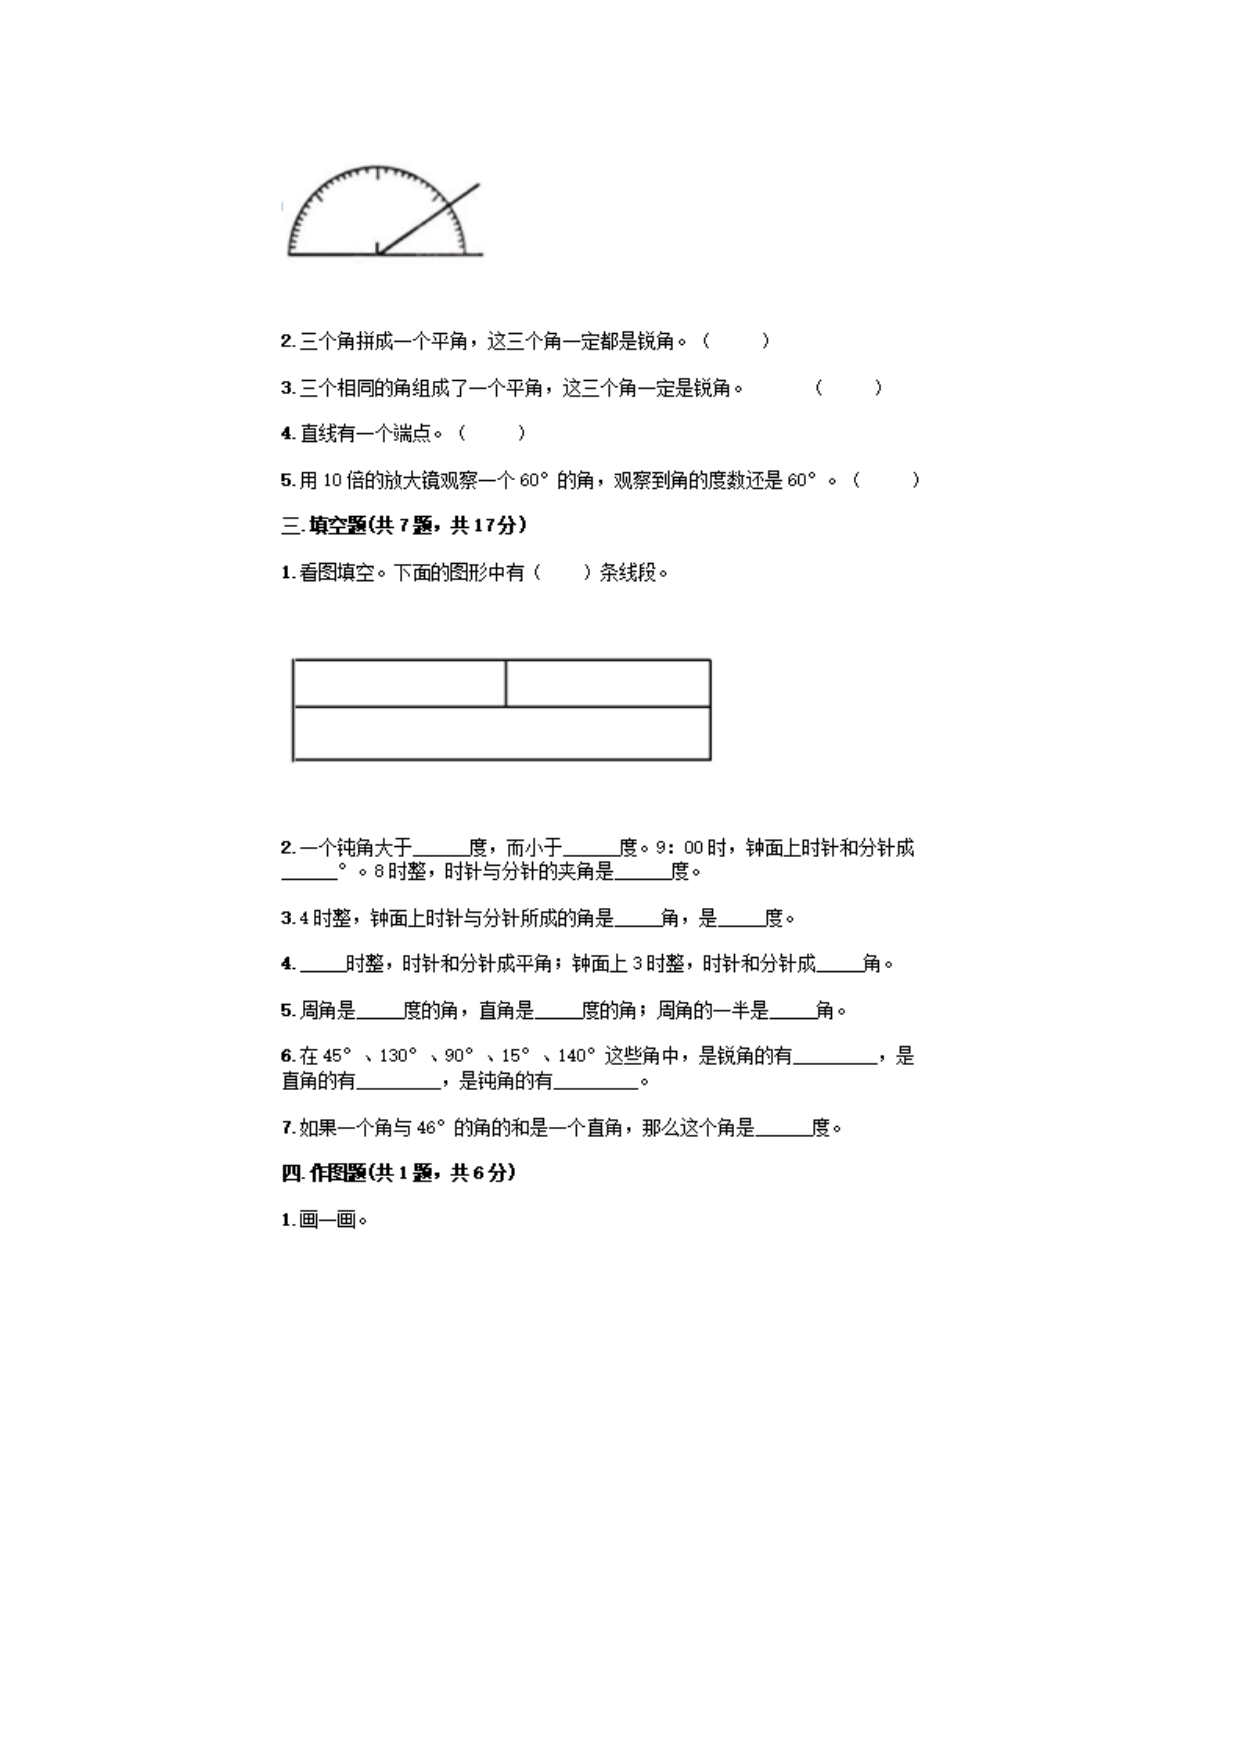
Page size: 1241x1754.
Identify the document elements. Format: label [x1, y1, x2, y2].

picture [241, 162, 999, 1237]
